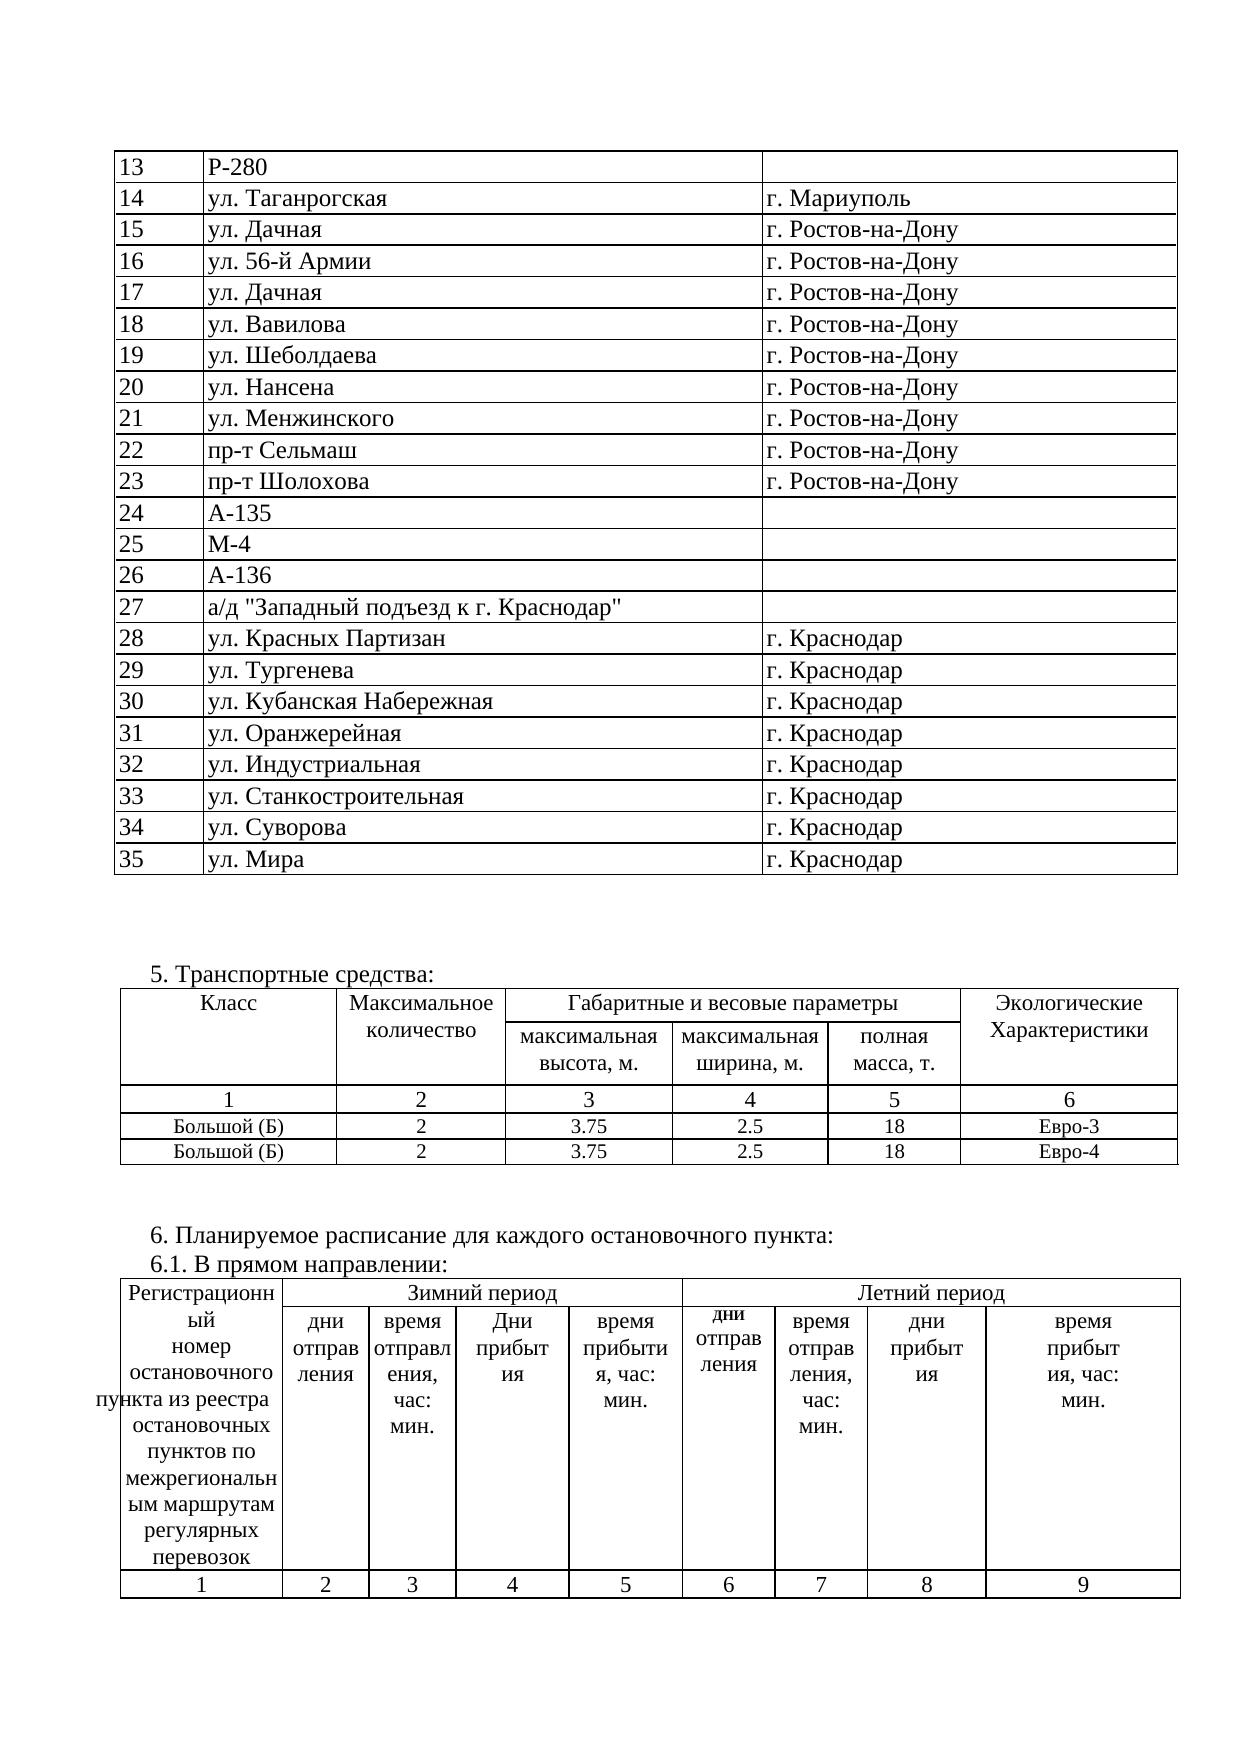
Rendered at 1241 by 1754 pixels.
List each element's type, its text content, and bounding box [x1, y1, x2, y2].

table_cell ул. Мира [204, 844, 762, 873]
table_cell [763, 528, 1177, 559]
table_cell 3.75 [506, 1114, 672, 1138]
table_cell ул. Дачная [204, 215, 762, 244]
table_cell пр-т Шолохова [204, 466, 762, 496]
table_cell 8 [868, 1571, 985, 1597]
table_cell ул. Тургенева [204, 655, 762, 685]
table_cell 4 [673, 1086, 827, 1112]
table_cell ул. Индустриальная [204, 749, 762, 779]
table_cell 28 [115, 623, 203, 653]
table_cell ДНИ отправ ления [683, 1307, 774, 1569]
table_cell дни отправ ления [283, 1307, 368, 1569]
table_header Максимальное количество [337, 989, 505, 1084]
table_cell А-136 [204, 561, 762, 590]
table_header Класс [121, 989, 336, 1084]
table_cell время прибыт ия, час: мин. [987, 1307, 1180, 1569]
text 6.1. В прямом направлении: [150, 1249, 1090, 1278]
table_cell Большой (Б) [121, 1140, 336, 1163]
table_cell г. Ростов-на-Дону [763, 370, 1177, 402]
table_cell 3 [370, 1571, 455, 1597]
table_cell г. Краснодар [763, 748, 1177, 779]
table_cell 35 [115, 843, 203, 873]
table_cell [763, 152, 1177, 181]
table_cell полная масса, т. [829, 1023, 960, 1084]
table_cell 3.75 [506, 1140, 672, 1163]
table_cell г. Ростов-на-Дону [763, 402, 1177, 433]
table_cell Евро-4 [961, 1140, 1177, 1163]
table_cell Дни прибыт ия [457, 1307, 568, 1569]
table_cell 15 [115, 214, 203, 244]
table_cell 2 [337, 1114, 505, 1138]
table_cell 30 [115, 686, 203, 716]
table_header Габаритные и весовые параметры [506, 989, 960, 1021]
table_cell 2 [283, 1571, 368, 1597]
table_cell ул. Менжинского [204, 403, 762, 433]
table_cell 5 [570, 1571, 682, 1597]
table_cell 16 [115, 245, 203, 276]
table_cell 26 [115, 560, 203, 590]
table_cell 19 [115, 340, 203, 370]
table_cell 18 [829, 1140, 960, 1163]
table_cell г. Краснодар [763, 685, 1177, 716]
table_cell г. Краснодар [763, 811, 1177, 842]
table_cell 22 [115, 434, 203, 464]
table_cell [763, 496, 1177, 527]
table_cell ул. Нансена [204, 372, 762, 402]
table_cell время прибыти я, час: мин. [570, 1307, 682, 1569]
table_cell 9 [987, 1571, 1180, 1597]
table_cell 20 [115, 371, 203, 402]
table_cell г. Краснодар [763, 779, 1177, 811]
table_cell 23 [115, 466, 203, 496]
table_cell пр-т Сельмаш [204, 435, 762, 464]
table_cell г. Краснодар [763, 653, 1177, 685]
table_cell г. Краснодар [763, 716, 1177, 748]
text 6. Планируемое расписание для каждого остановочного пункта: [150, 1220, 1090, 1249]
table_cell 33 [115, 780, 203, 811]
table_cell 5 [829, 1086, 960, 1112]
table_header Летний период [683, 1279, 1180, 1306]
table_cell г. Ростов-на-Дону [763, 339, 1177, 370]
table_cell 1 [121, 1571, 282, 1597]
table_cell 6 [961, 1086, 1177, 1112]
table_cell ул. Кубанская Набережная [204, 686, 762, 716]
table_cell 17 [115, 277, 203, 307]
table_cell 1 [121, 1086, 336, 1112]
table_cell г. Мариуполь [763, 181, 1177, 213]
table_cell г. Ростов-на-Дону [763, 244, 1177, 276]
table_cell ул. Таганрогская [204, 183, 762, 213]
table_cell ул. Станкостроительная [204, 781, 762, 811]
table_cell 34 [115, 812, 203, 842]
table_cell 6 [683, 1571, 774, 1597]
table_cell ул. Шеболдаева [204, 340, 762, 370]
table_cell А-135 [204, 498, 762, 527]
table_cell время отправл ения, час: мин. [370, 1307, 455, 1569]
table_cell г. Ростов-на-Дону [763, 213, 1177, 244]
table_cell г. Ростов-на-Дону [763, 433, 1177, 464]
table_cell 4 [457, 1571, 568, 1597]
table_cell 29 [115, 654, 203, 685]
table_cell г. Краснодар [763, 842, 1177, 873]
table_cell 18 [115, 308, 203, 339]
table_cell ул. Дачная [204, 277, 762, 307]
table_cell г. Краснодар [763, 622, 1177, 653]
table_cell М-4 [204, 529, 762, 559]
table_cell 18 [829, 1114, 960, 1138]
table_cell Р-280 [204, 152, 762, 181]
table_cell 7 [776, 1571, 867, 1597]
table_cell 3 [506, 1086, 672, 1112]
table_cell Большой (Б) [121, 1114, 336, 1138]
table_cell 14 [115, 183, 203, 213]
table_cell 2.5 [673, 1114, 827, 1138]
table_cell 24 [115, 497, 203, 527]
table_cell 2 [337, 1140, 505, 1163]
table_cell 31 [115, 717, 203, 748]
table_cell [763, 559, 1177, 590]
table_cell г. Ростов-на-Дону [763, 307, 1177, 339]
text 5. Транспортные средства: [150, 959, 1090, 988]
table_cell ул. Красных Партизан [204, 623, 762, 653]
table_cell дни прибыт ия [868, 1307, 985, 1569]
table_cell 27 [115, 591, 203, 622]
table_cell ул. Оранжерейная [204, 718, 762, 748]
table_cell 32 [115, 749, 203, 779]
table_cell 2 [337, 1086, 505, 1112]
table_cell Евро-3 [961, 1114, 1177, 1138]
table_cell г. Ростов-на-Дону [763, 465, 1177, 496]
table_cell г. Ростов-на-Дону [763, 276, 1177, 307]
table_cell а/д "Западный подъезд к г. Краснодар" [204, 592, 762, 622]
table_cell максимальная ширина, м. [673, 1023, 827, 1084]
table_cell ул. 56-й Армии [204, 246, 762, 276]
table_cell ул. Вавилова [204, 309, 762, 339]
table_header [121, 1279, 282, 1569]
table_cell 25 [115, 529, 203, 559]
table_cell 13 [115, 152, 203, 181]
table_header Зимний период [283, 1279, 682, 1306]
table_cell ул. Суворова [204, 812, 762, 842]
table_cell [763, 590, 1177, 622]
table_cell 21 [115, 403, 203, 433]
table_cell максимальная высота, м. [506, 1023, 672, 1084]
table_header Экологические Характеристики [961, 989, 1177, 1084]
table_cell время отправ ления, час: мин. [776, 1307, 867, 1569]
table_cell 2.5 [673, 1140, 827, 1163]
